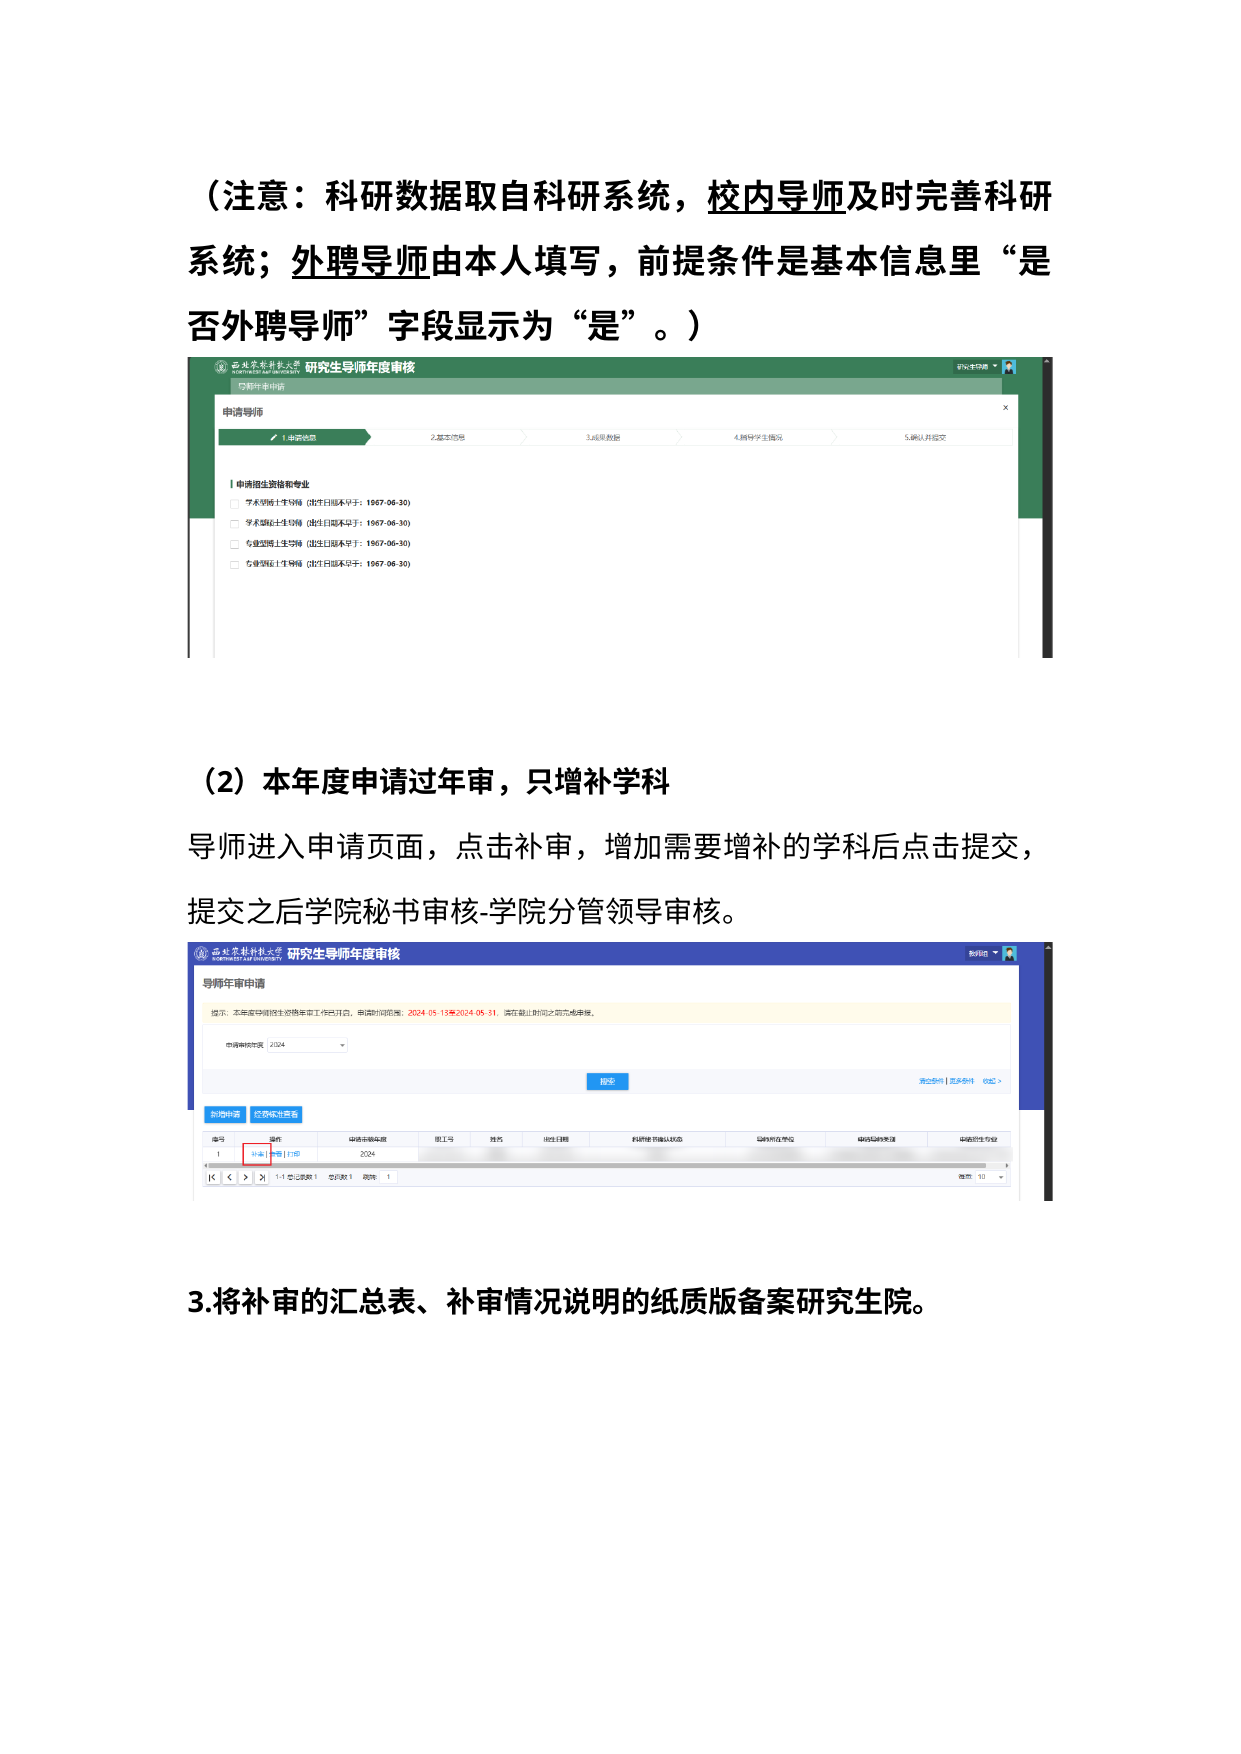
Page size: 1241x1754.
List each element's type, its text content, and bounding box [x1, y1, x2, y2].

picture [187, 942, 1053, 1201]
picture [187, 357, 1053, 658]
text 3.将补审的汇总表、补审情况说明的纸质版备案研究生院。 [187, 1267, 1053, 1332]
text （2）本年度申请过年审，只增补学科 导师进入申请页面，点击补审，增加需要增补的学科后点击提交，提交之后学院秘书审核-学院分管领导审核。 [187, 747, 1053, 942]
text （注意：科研数据取自科研系统，校内导师及时完善科研系统；外聘导师由本人填写，前提条件是基本信息里“是否外聘导师”字段显示为“是”。） [187, 162, 1053, 357]
